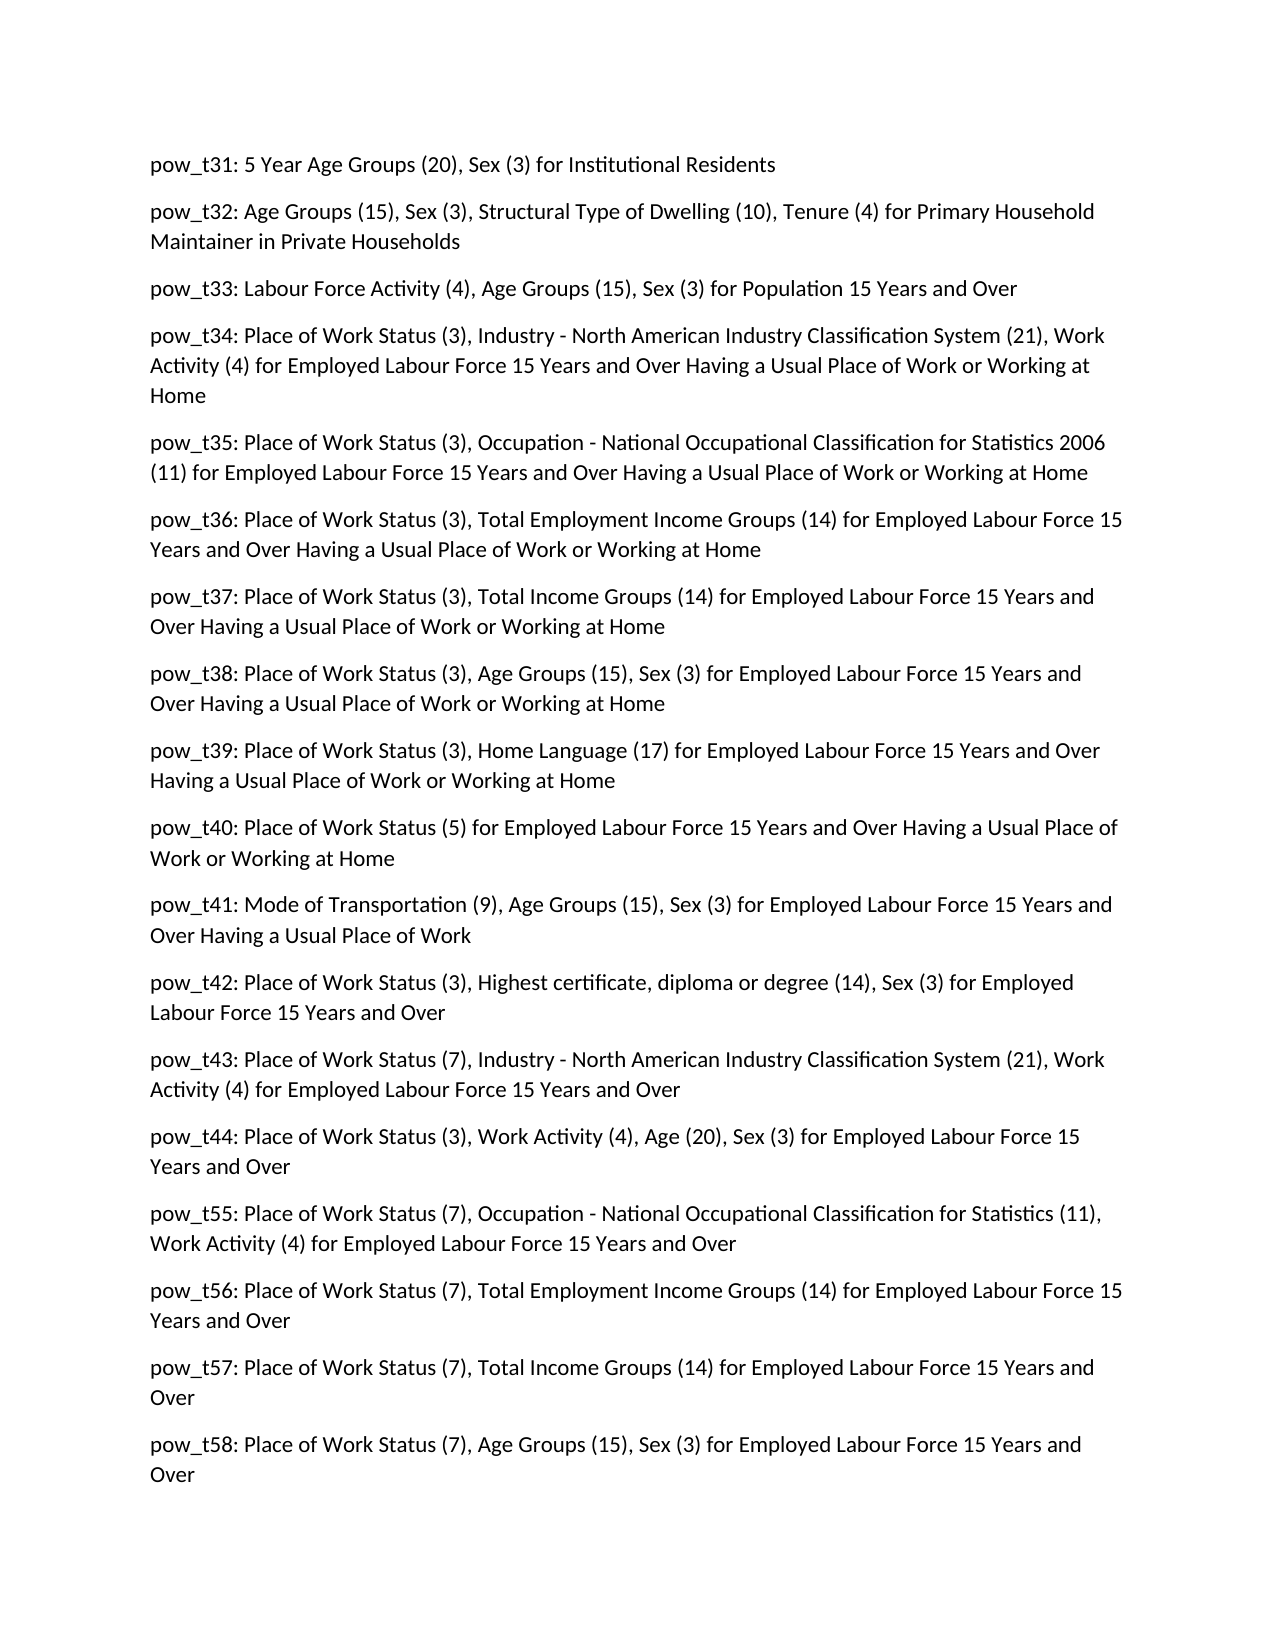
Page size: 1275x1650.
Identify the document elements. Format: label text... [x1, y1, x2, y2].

text pow_t34: Place of Work Status (3), Industry - North American Industry Classification System (21), Work Activity (4) for Employed Labour Force 15 Years and Over Having a Usual Place of Work or Working at Home [150, 321, 1125, 409]
text pow_t41: Mode of Transportation (9), Age Groups (15), Sex (3) for Employed Labour Force 15 Years and Over Having a Usual Place of Work [150, 891, 1125, 949]
text pow_t58: Place of Work Status (7), Age Groups (15), Sex (3) for Employed Labour Force 15 Years and Over [150, 1430, 1125, 1488]
text pow_t33: Labour Force Activity (4), Age Groups (15), Sex (3) for Population 15 Years and Over [150, 274, 1125, 302]
text pow_t38: Place of Work Status (3), Age Groups (15), Sex (3) for Employed Labour Force 15 Years and Over Having a Usual Place of Work or Working at Home [150, 659, 1125, 718]
text pow_t42: Place of Work Status (3), Highest certificate, diploma or degree (14), Sex (3) for Employed Labour Force 15 Years and Over [150, 968, 1125, 1026]
text pow_t44: Place of Work Status (3), Work Activity (4), Age (20), Sex (3) for Employed Labour Force 15 Years and Over [150, 1122, 1125, 1180]
text pow_t43: Place of Work Status (7), Industry - North American Industry Classification System (21), Work Activity (4) for Employed Labour Force 15 Years and Over [150, 1045, 1125, 1103]
text pow_t56: Place of Work Status (7), Total Employment Income Groups (14) for Employed Labour Force 15 Years and Over [150, 1276, 1125, 1334]
text pow_t35: Place of Work Status (3), Occupation - National Occupational Classification for Statistics 2006 (11) for Employed Labour Force 15 Years and Over Having a Usual Place of Work or Working at Home [150, 428, 1125, 486]
text pow_t57: Place of Work Status (7), Total Income Groups (14) for Employed Labour Force 15 Years and Over [150, 1353, 1125, 1411]
text pow_t36: Place of Work Status (3), Total Employment Income Groups (14) for Employed Labour Force 15 Years and Over Having a Usual Place of Work or Working at Home [150, 505, 1125, 563]
text pow_t31: 5 Year Age Groups (20), Sex (3) for Institutional Residents [150, 150, 1125, 178]
text pow_t55: Place of Work Status (7), Occupation - National Occupational Classification for Statistics (11), Work Activity (4) for Employed Labour Force 15 Years and Over [150, 1199, 1125, 1257]
text pow_t40: Place of Work Status (5) for Employed Labour Force 15 Years and Over Having a Usual Place of Work or Working at Home [150, 813, 1125, 872]
text pow_t37: Place of Work Status (3), Total Income Groups (14) for Employed Labour Force 15 Years and Over Having a Usual Place of Work or Working at Home [150, 582, 1125, 641]
text pow_t39: Place of Work Status (3), Home Language (17) for Employed Labour Force 15 Years and Over Having a Usual Place of Work or Working at Home [150, 736, 1125, 795]
text pow_t32: Age Groups (15), Sex (3), Structural Type of Dwelling (10), Tenure (4) for Primary Household Maintainer in Private Households [150, 197, 1125, 255]
